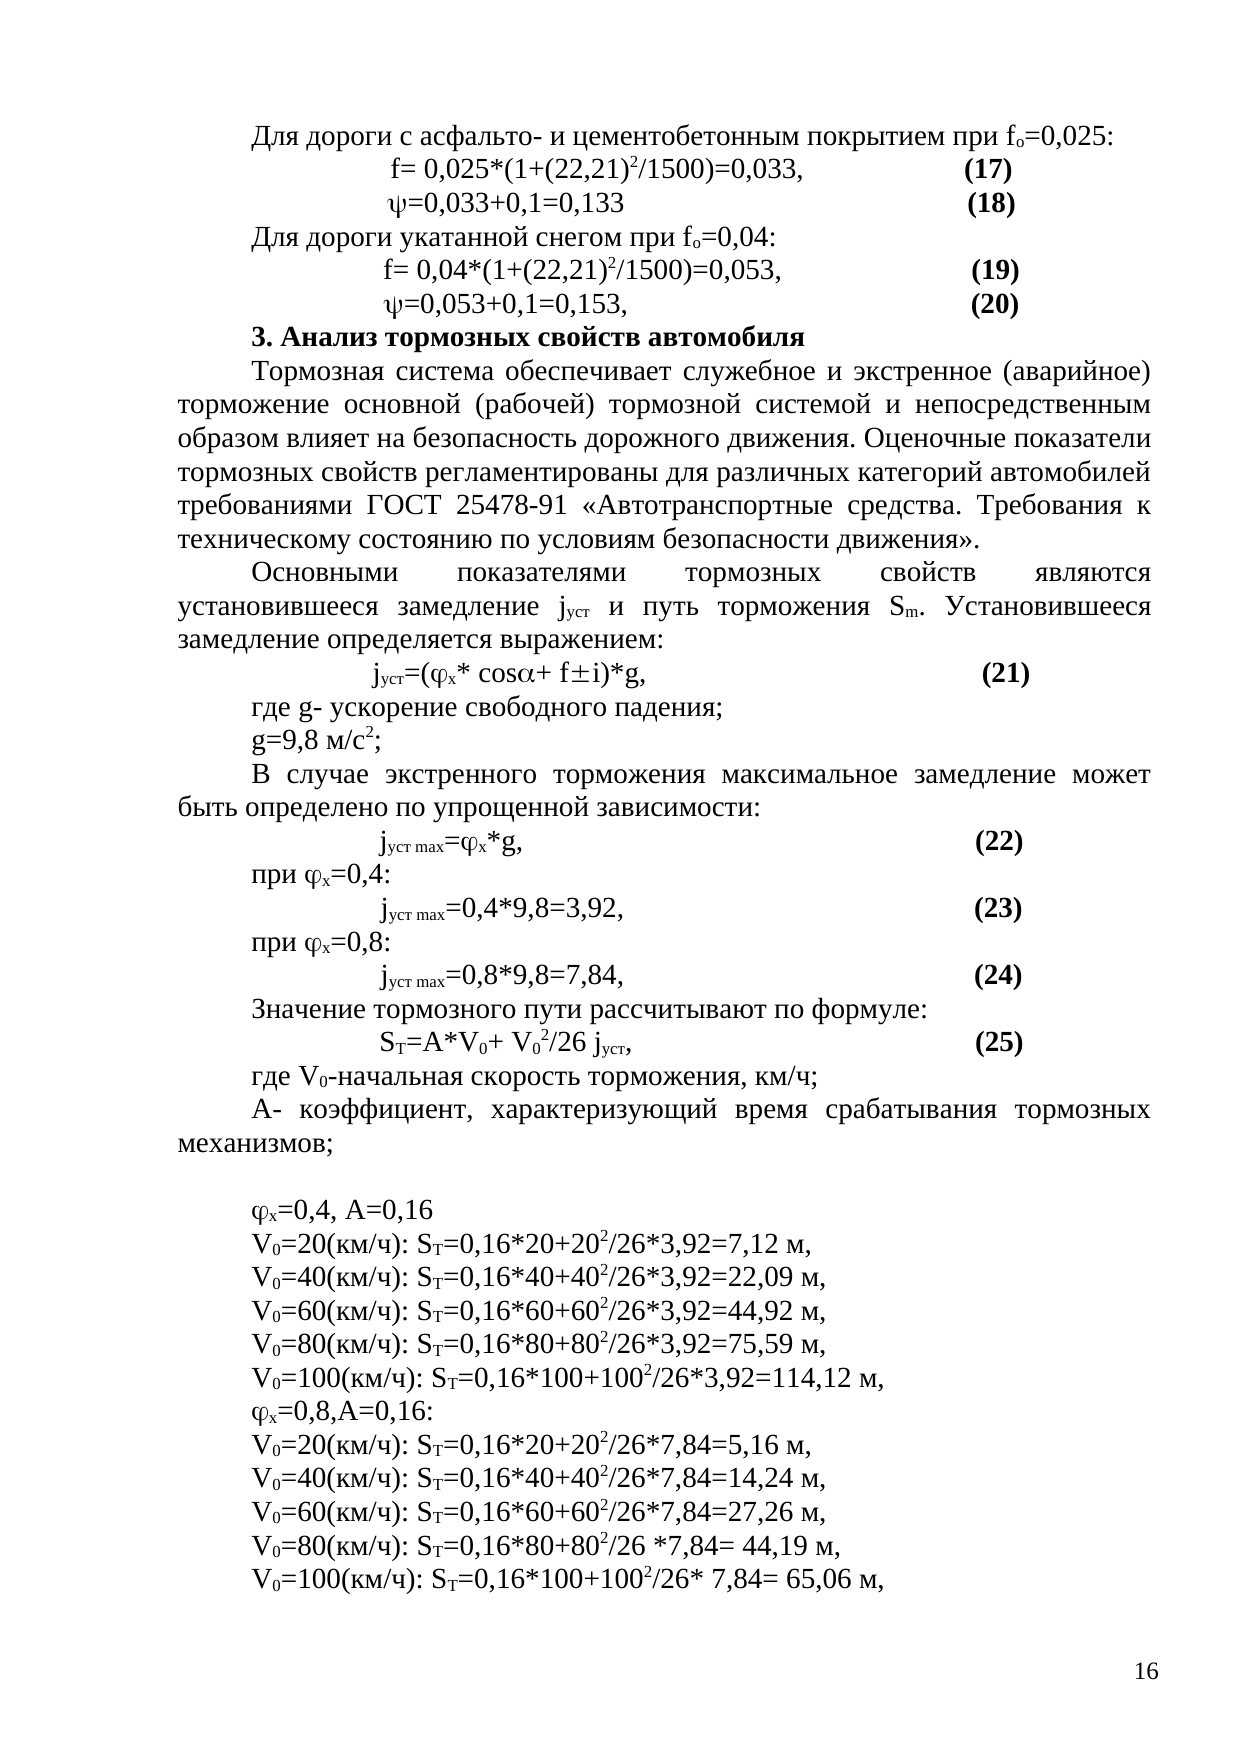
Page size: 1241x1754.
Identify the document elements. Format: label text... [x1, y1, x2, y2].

text =0,053+0,1=0,153, (20) [177, 286, 1152, 319]
text V0=100(км/ч): ST=0,16*100+1002/26*3,92=114,12 м, [177, 1360, 1152, 1393]
text f= 0,04*(1+(22,21)2/1500)=0,053, (19) [177, 252, 1152, 286]
text Для дороги с асфальто- и цементобетонным покрытием при fo=0,025: [177, 118, 1152, 152]
text V0=40(км/ч): ST=0,16*40+402/26*3,92=22,09 м, [177, 1259, 1152, 1293]
text где g- ускорение свободного падения; [177, 689, 1152, 722]
text jуст=(х* cos+ fi)*g, (21) [177, 655, 1152, 689]
text V0=60(км/ч): ST=0,16*60+602/26*7,84=27,26 м, [177, 1494, 1152, 1528]
text Основными показателями тормозных свойств являются установившееся замедление jуст и путь торможения Sm. Установившееся замедление определяется выражением: [177, 554, 1152, 655]
text при х=0,4: [177, 856, 1152, 890]
text jуст max=0,4*9,8=3,92, (23) [177, 890, 1152, 924]
text =0,033+0,1=0,133 (18) [177, 185, 1152, 219]
text V0=60(км/ч): ST=0,16*60+602/26*3,92=44,92 м, [177, 1293, 1152, 1326]
text V0=20(км/ч): ST=0,16*20+202/26*7,84=5,16 м, [177, 1427, 1152, 1461]
text f= 0,025*(1+(22,21)2/1500)=0,033, (17) [177, 152, 1152, 185]
text jуст max=0,8*9,8=7,84, (24) [177, 957, 1152, 991]
text V0=80(км/ч): ST=0,16*80+802/26 *7,84= , [177, 1528, 1152, 1561]
text ST=A*V0+ V02/26 jуст, (25) [177, 1024, 1152, 1058]
text В случае экстренного торможения максимальное замедление может быть определено по упрощенной зависимости: [177, 756, 1152, 823]
text V0=100(км/ч): ST=0,16*100+1002/26* 7,84= , [177, 1561, 1152, 1595]
text V0=40(км/ч): ST=0,16*40+402/26*7,84=14,24 м, [177, 1461, 1152, 1494]
text Значение тормозного пути рассчитывают по формуле: [177, 991, 1152, 1024]
text V0=20(км/ч): ST=0,16*20+202/26*3,92=7,12 м, [177, 1226, 1152, 1259]
text Для дороги укатанной снегом при fo=0,04: [177, 219, 1152, 252]
text Тормозная система обеспечивает служебное и экстренное (аварийное) торможение основной (рабочей) тормозной системой и непосредственным образом влияет на безопасность дорожного движения. Оценочные показатели тормозных свойств регламентированы для различных категорий автомобилей требованиями ГОСТ 25478-91 «Автотранспортные средства. Требования к техническому состоянию по условиям безопасности движения». [177, 353, 1152, 554]
text А- коэффициент, характеризующий время срабатывания тормозных механизмов; [177, 1091, 1152, 1158]
text где V0-начальная скорость торможения, км/ч; [177, 1058, 1152, 1091]
text при х=0,8: [177, 924, 1152, 957]
text х=0,8,A=0,16: [177, 1393, 1152, 1427]
text х=0,4, A=0,16 [177, 1192, 1152, 1226]
text 3. Анализ тормозных свойств автомобиля [177, 319, 1152, 353]
text jуст max=х*g, (22) [177, 823, 1152, 856]
text V0=80(км/ч): ST=0,16*80+802/26*3,92=75,59 м, [177, 1326, 1152, 1360]
text g=9,8 м/с2; [177, 722, 1152, 756]
